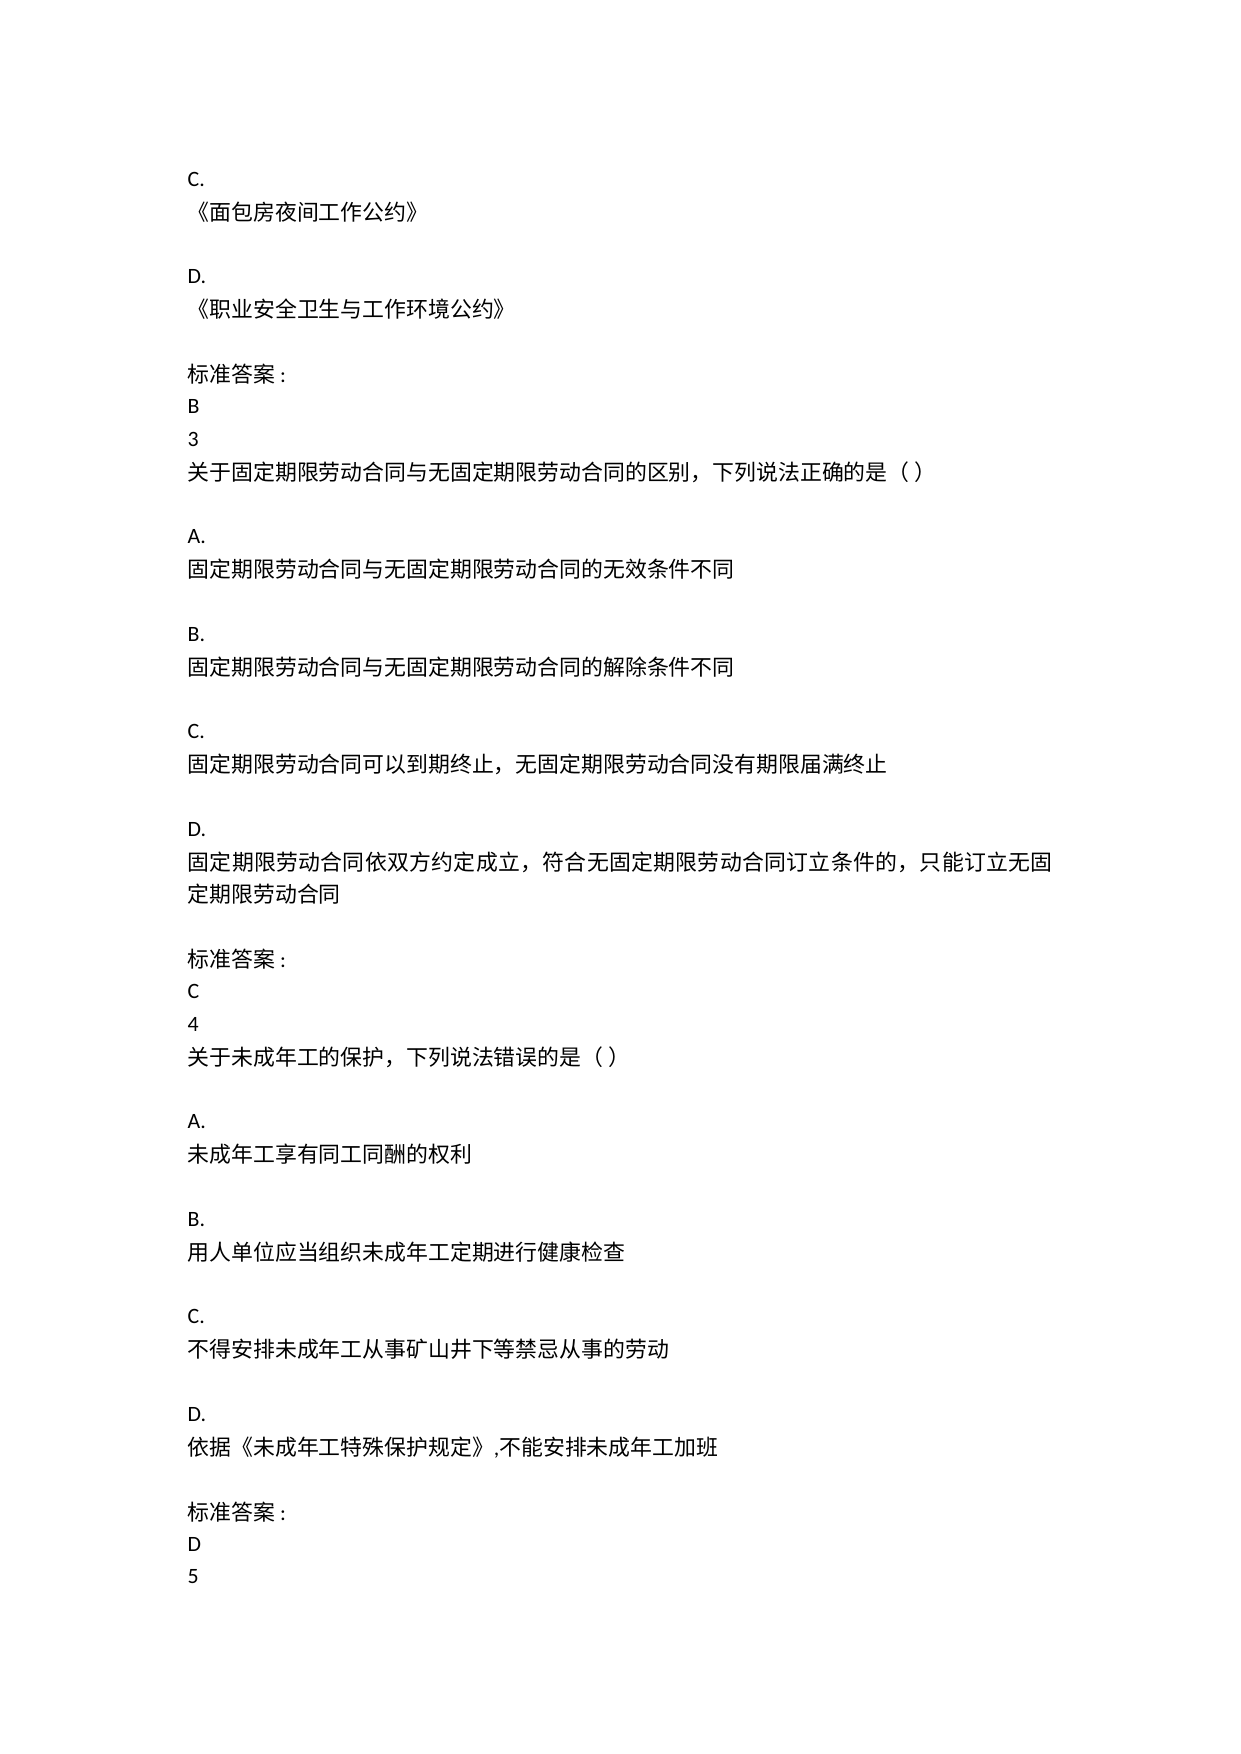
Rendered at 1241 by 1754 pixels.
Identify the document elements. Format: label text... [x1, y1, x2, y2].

text 关于未成年工的保护，下列说法错误的是（ ） [187, 1039, 1053, 1072]
text C. [187, 1299, 1053, 1332]
text 未成年工享有同工同酬的权利 [187, 1137, 1053, 1169]
text D. [187, 1397, 1053, 1429]
text 固定期限劳动合同与无固定期限劳动合同的解除条件不同 [187, 649, 1053, 682]
text 关于固定期限劳动合同与无固定期限劳动合同的区别，下列说法正确的是（ ） [187, 454, 1053, 487]
text D [187, 1527, 1053, 1559]
text A. [187, 519, 1053, 552]
text 用人单位应当组织未成年工定期进行健康检查 [187, 1234, 1053, 1267]
text 标准答案 : [187, 357, 1053, 389]
text 不得安排未成年工从事矿山井下等禁忌从事的劳动 [187, 1332, 1053, 1364]
text D. [187, 812, 1053, 844]
text B [187, 389, 1053, 422]
text 固定期限劳动合同可以到期终止，无固定期限劳动合同没有期限届满终止 [187, 747, 1053, 779]
text 3 [187, 422, 1053, 454]
text D. [187, 259, 1053, 292]
text 4 [187, 1007, 1053, 1039]
text A. [187, 1104, 1053, 1137]
text B. [187, 617, 1053, 649]
text C [187, 974, 1053, 1007]
text 标准答案 : [187, 942, 1053, 974]
text 依据《未成年工特殊保护规定》,不能安排未成年工加班 [187, 1429, 1053, 1462]
text 《面包房夜间工作公约》 [187, 194, 1053, 227]
text 标准答案 : [187, 1494, 1053, 1527]
text B. [187, 1202, 1053, 1234]
text 固定期限劳动合同与无固定期限劳动合同的无效条件不同 [187, 552, 1053, 584]
text C. [187, 162, 1053, 194]
text 固定期限劳动合同依双方约定成立，符合无固定期限劳动合同订立条件的，只能订立无固定期限劳动合同 [187, 844, 1053, 909]
text 5 [187, 1559, 1053, 1592]
text 《职业安全卫生与工作环境公约》 [187, 292, 1053, 324]
text C. [187, 714, 1053, 747]
